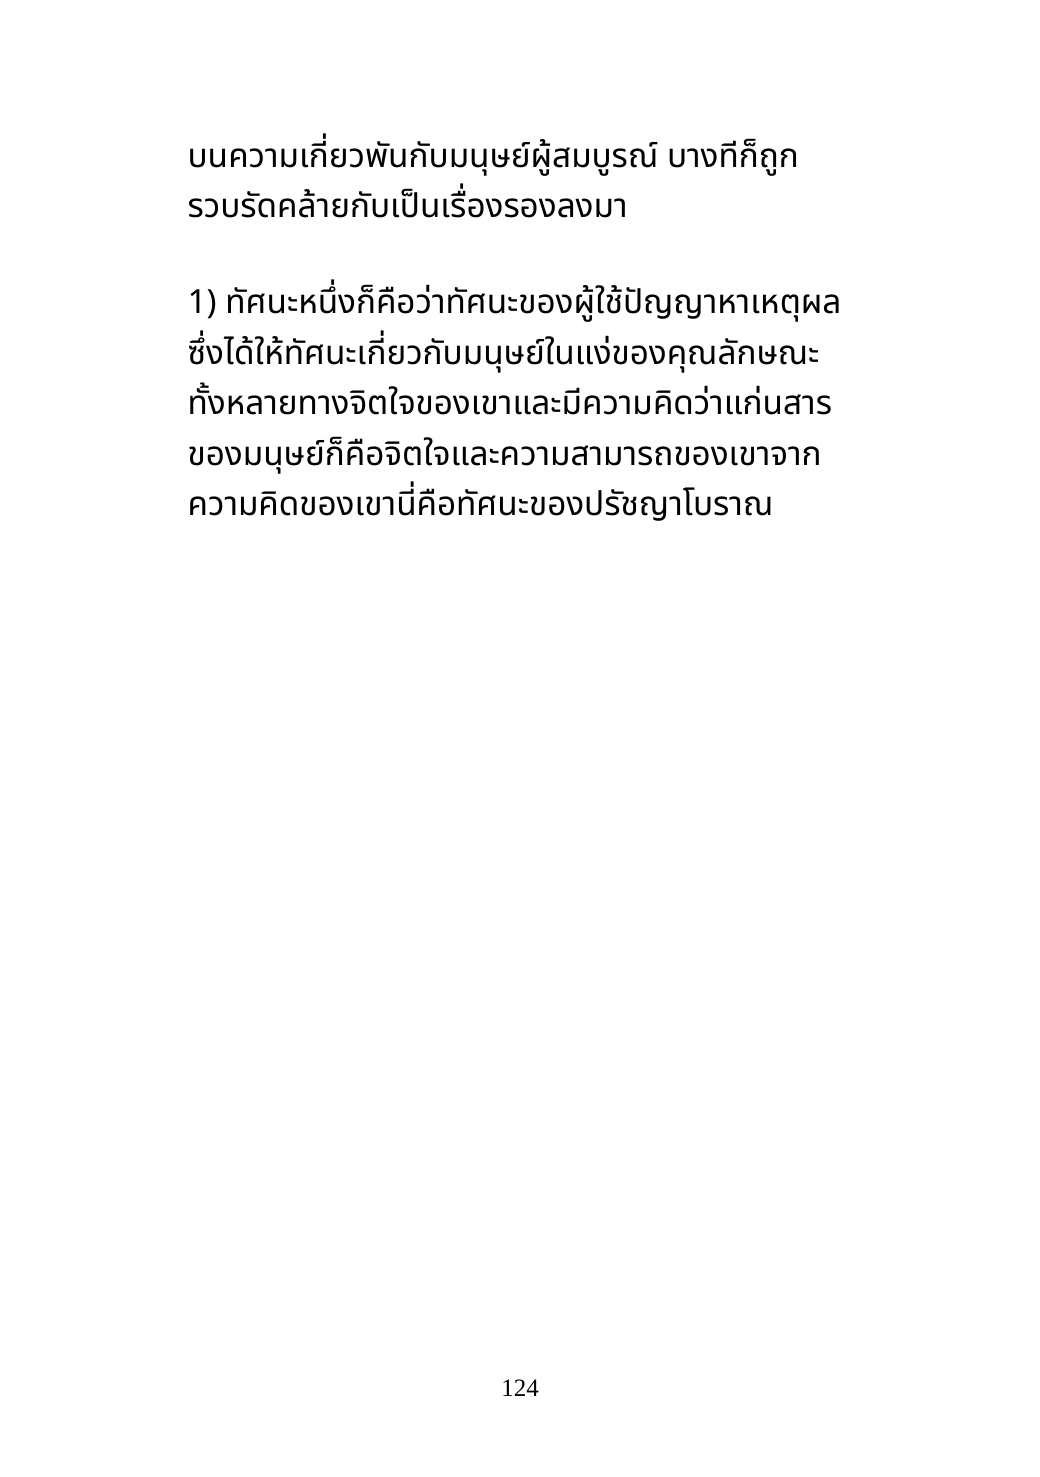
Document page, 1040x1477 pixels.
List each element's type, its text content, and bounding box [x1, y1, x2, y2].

text 1) ทัศนะหนึ่งก็คือว่าทัศนะของผู้ใช้ปัญญาหาเหตุผลซึ่งได้ให้ทัศนะเกี่ยวกับมนุษย์ในแง่ของคุณลักษณะทั้งหลายทางจิตใจของเขาและมีความคิดว่าแก่นสารของมนุษย์ก็คือจิตใจและความสามารถของเขาจากความคิดของเขานี่คือทัศนะของปรัชญาโบราณ [187, 278, 852, 531]
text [187, 132, 852, 233]
